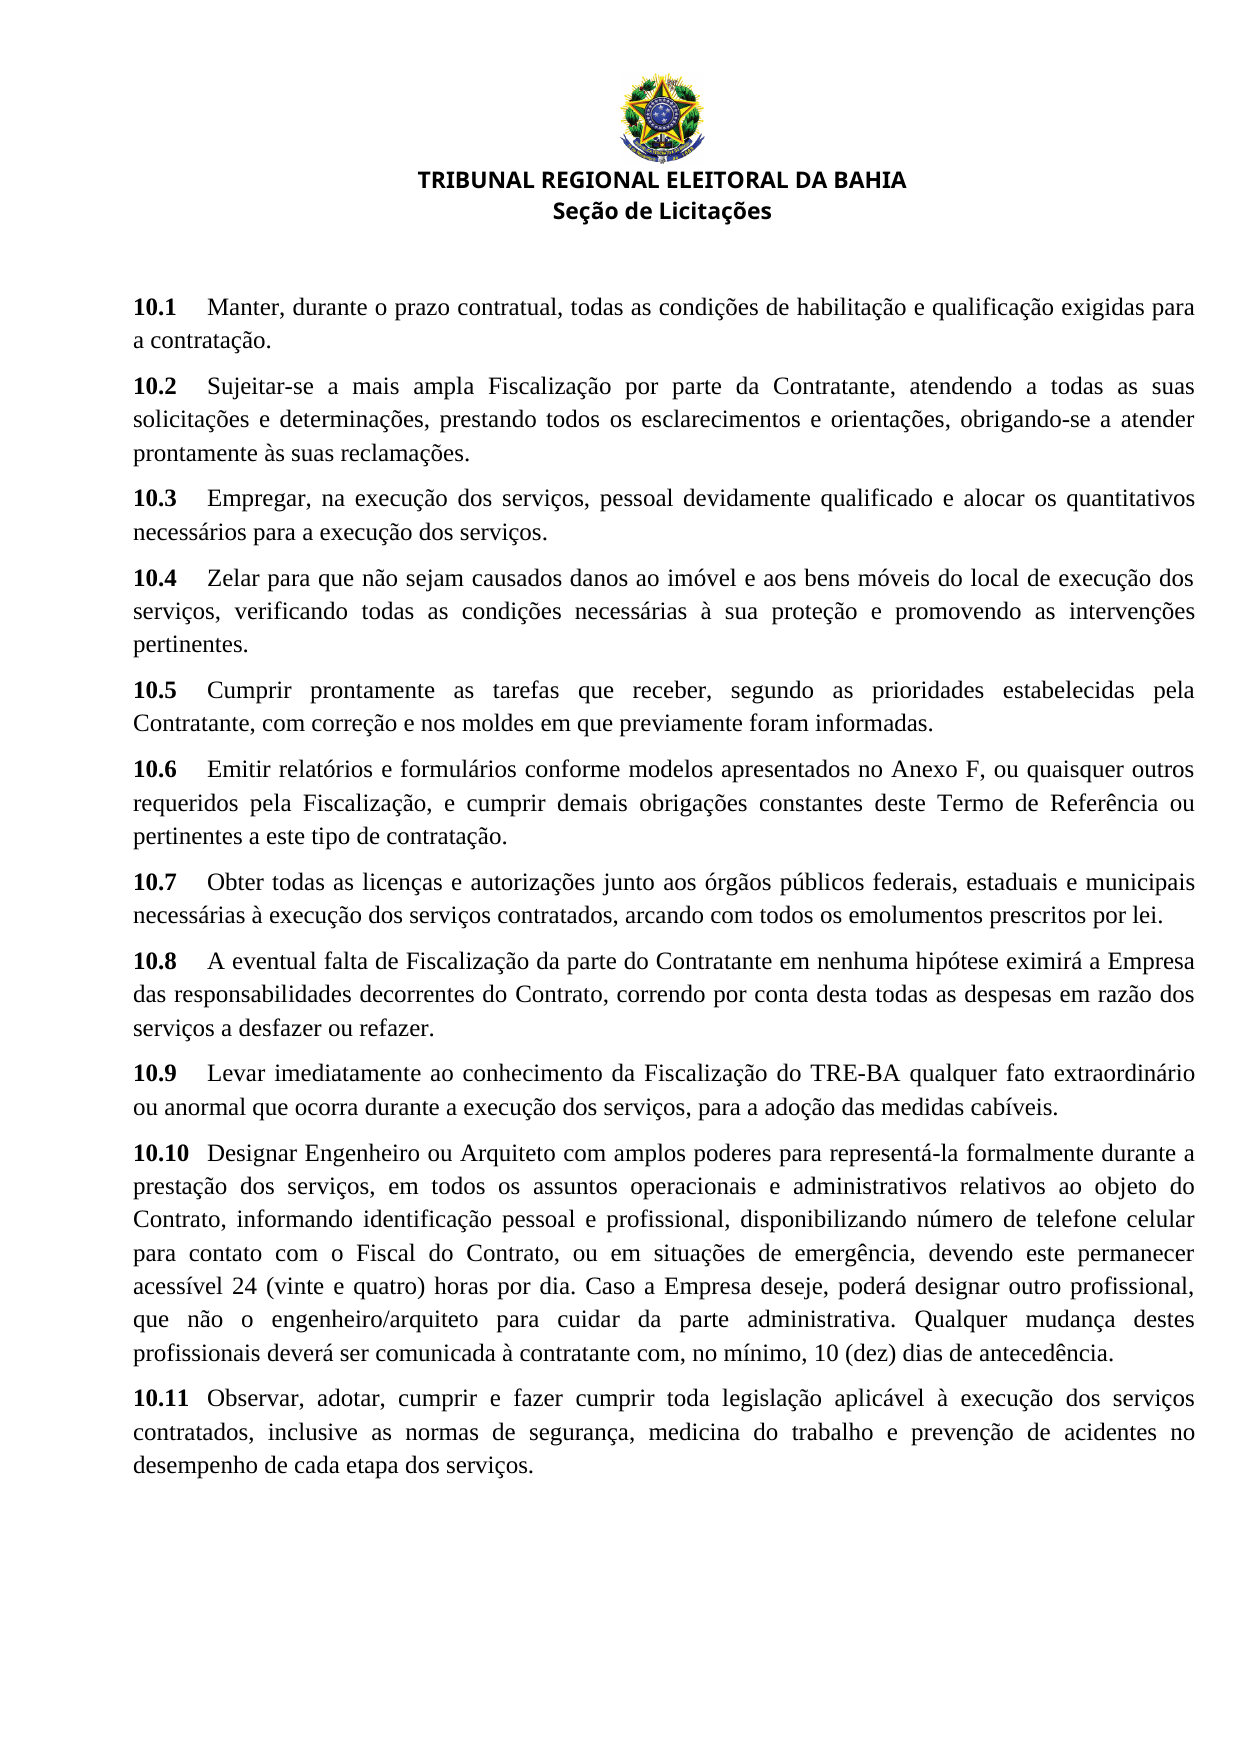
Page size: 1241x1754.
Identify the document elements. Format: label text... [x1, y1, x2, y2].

list Zelar para que não sejam causados danos ao imóvel e aos bens móveis do local de execução dos serviços, verificando todas as condições necessárias à sua proteção e promovendo as intervenções pertinentes. [133, 559, 1196, 659]
list Cumprir prontamente as tarefas que receber, segundo as prioridades estabelecidas pela Contratante, com correção e nos moldes em que previamente foram informadas. [133, 672, 1196, 738]
list Sujeitar-se a mais ampla Fiscalização por parte da Contratante, atendendo a todas as suas solicitações e determinações, prestando todos os esclarecimentos e orientações, obrigando-se a atender prontamente às suas reclamações. [133, 368, 1196, 468]
list Manter, durante o prazo contratual, todas as condições de habilitação e qualificação exigidas para a contratação. [133, 288, 1196, 355]
list Emitir relatórios e formulários conforme modelos apresentados no Anexo F, ou quaisquer outros requeridos pela Fiscalização, e cumprir demais obrigações constantes deste Termo de Referência ou pertinentes a este tipo de contratação. [133, 751, 1196, 851]
list Levar imediatamente ao conhecimento da Fiscalização do TRE-BA qualquer fato extraordinário ou anormal que ocorra durante a execução dos serviços, para a adoção das medidas cabíveis. [133, 1055, 1196, 1122]
list Obter todas as licenças e autorizações junto aos órgãos públicos federais, estaduais e municipais necessárias à execução dos serviços contratados, arcando com todos os emolumentos prescritos por lei. [133, 863, 1196, 930]
list A eventual falta de Fiscalização da parte do Contratante em nenhuma hipótese eximirá a Empresa das responsabilidades decorrentes do Contrato, correndo por conta desta todas as despesas em razão dos serviços a desfazer ou refazer. [133, 943, 1196, 1043]
list Observar, adotar, cumprir e fazer cumprir toda legislação aplicável à execução dos serviços contratados, inclusive as normas de segurança, medicina do trabalho e prevenção de acidentes no desempenho de cada etapa dos serviços. [133, 1380, 1196, 1480]
list Empregar, na execução dos serviços, pessoal devidamente qualificado e alocar os quantitativos necessários para a execução dos serviços. [133, 480, 1196, 547]
list Designar Engenheiro ou Arquiteto com amplos poderes para representá-la formalmente durante a prestação dos serviços, em todos os assuntos operacionais e administrativos relativos ao objeto do Contrato, informando identificação pessoal e profissional, disponibilizando número de telefone celular para contato com o Fiscal do Contrato, ou em situações de emergência, devendo este permanecer acessível 24 (vinte e quatro) horas por dia. Caso a Empresa deseje, poderá designar outro profissional, que não o engenheiro/arquiteto para cuidar da parte administrativa. Qualquer mudança destes profissionais deverá ser comunicada à contratante com, no mínimo, 10 (dez) dias de antecedência. [133, 1134, 1196, 1368]
